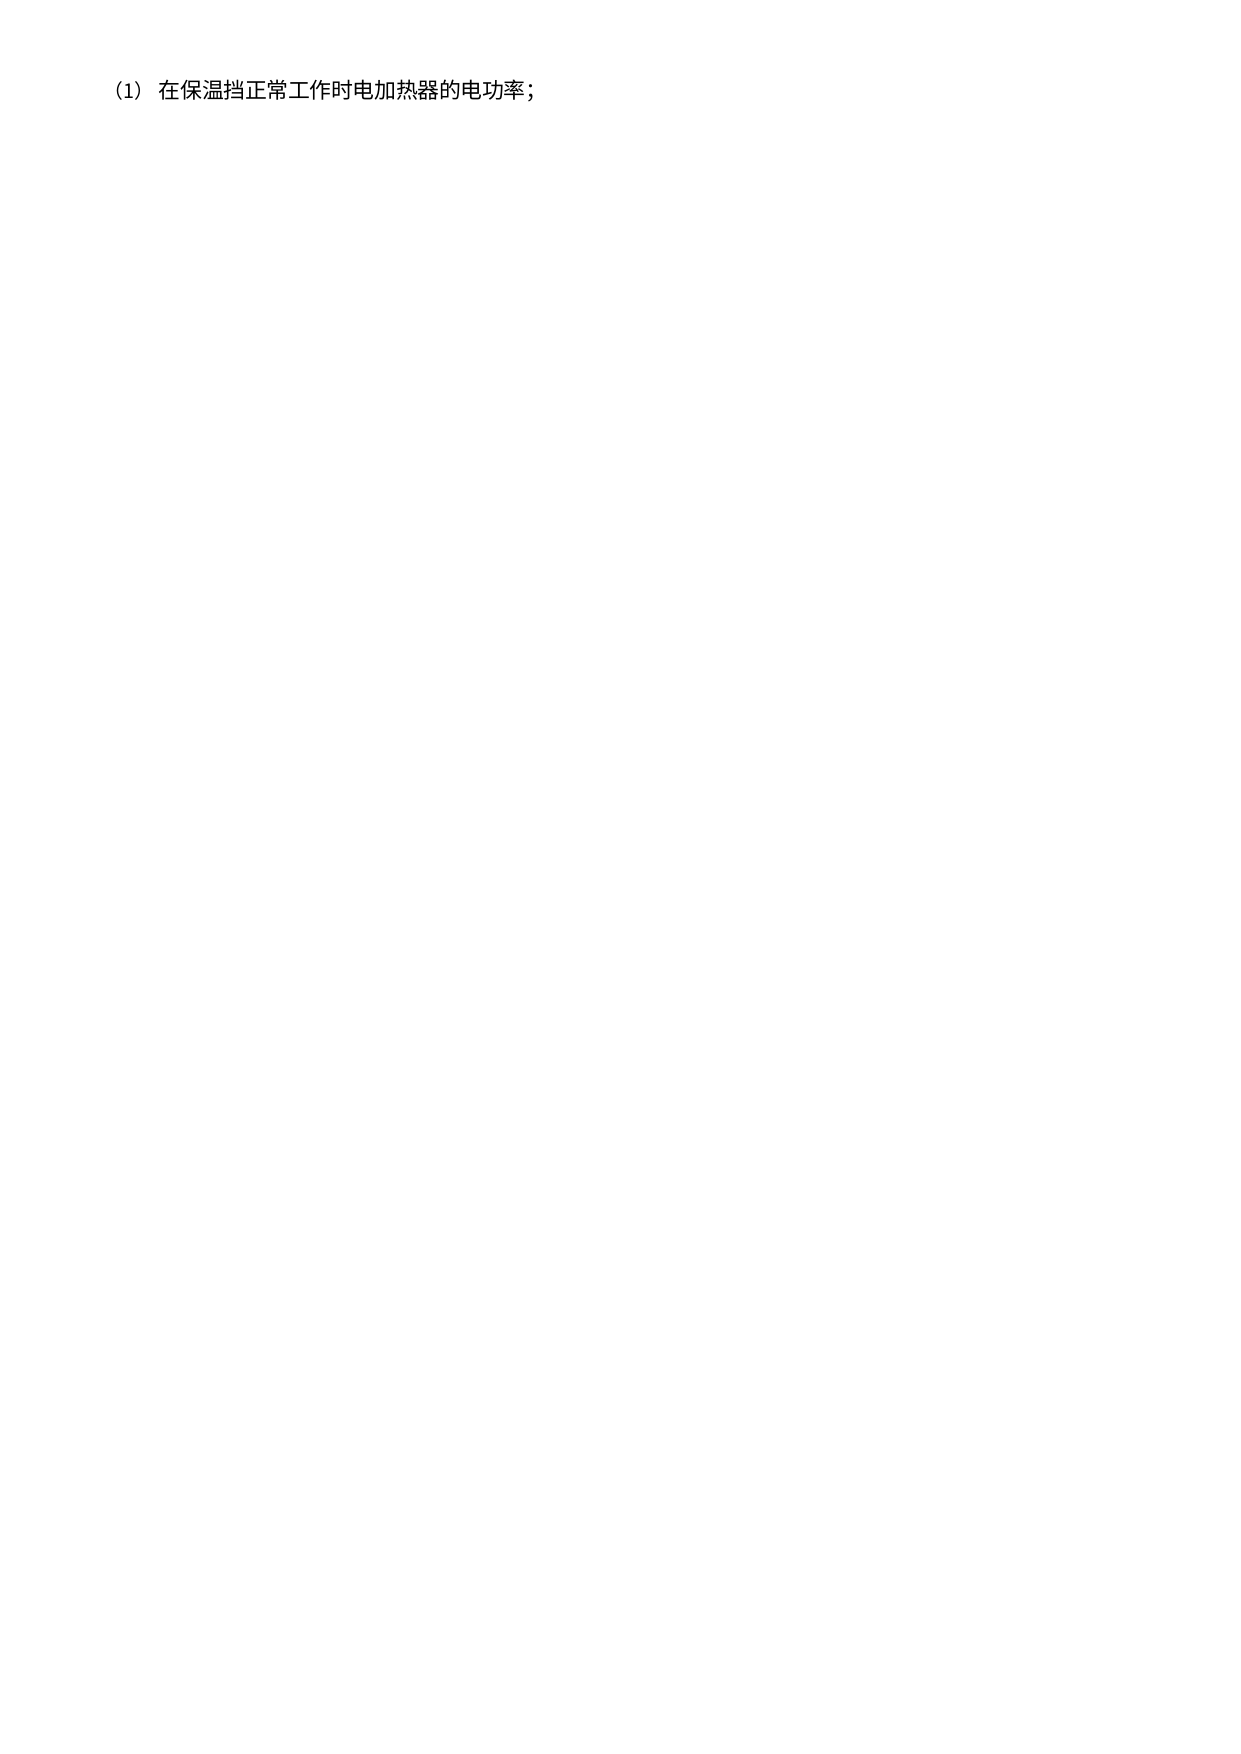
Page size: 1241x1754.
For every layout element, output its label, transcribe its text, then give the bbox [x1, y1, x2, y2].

list 在保温挡正常工作时电加热器的电功率； [103, 73, 1240, 104]
